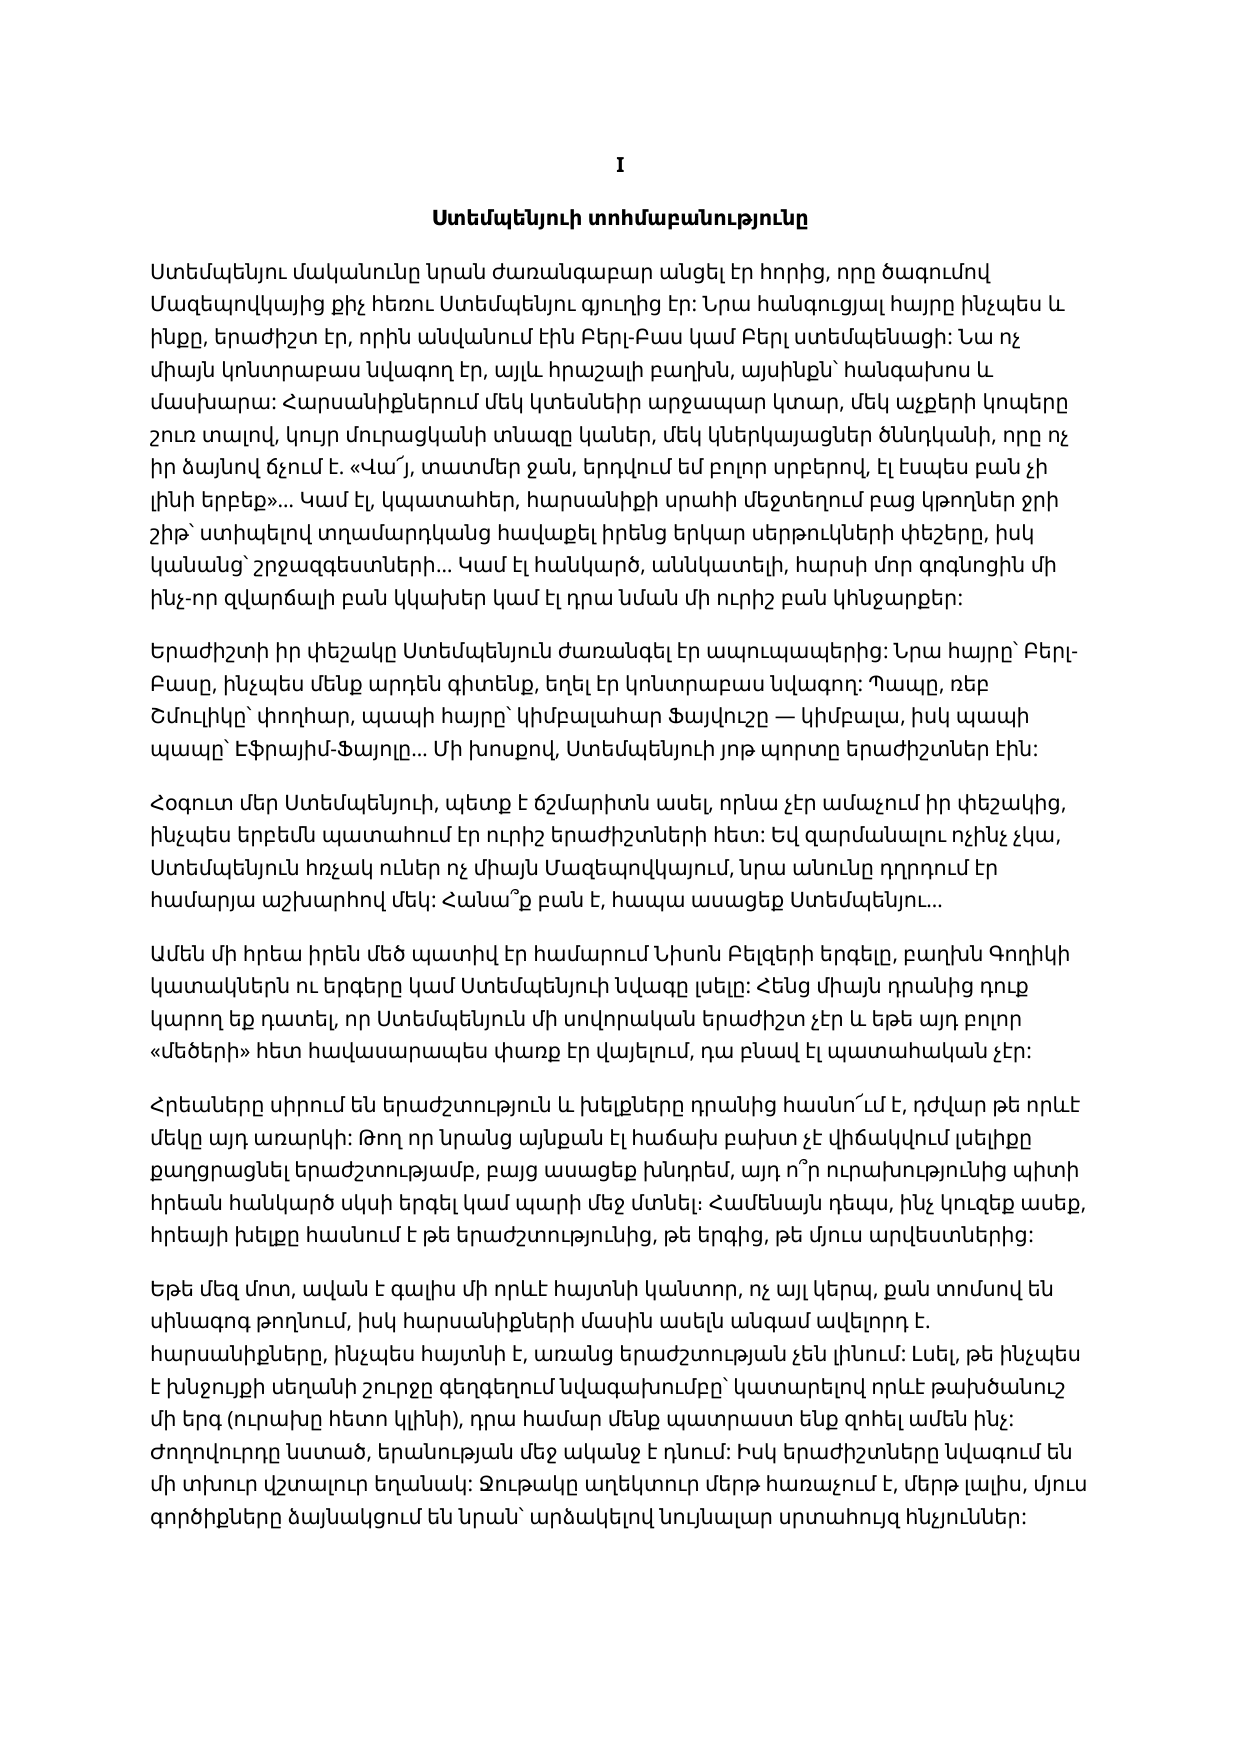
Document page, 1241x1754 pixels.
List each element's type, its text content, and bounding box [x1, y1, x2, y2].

text Ամեն մի հրեա իրեն մեծ պատիվ էր համարում Նիսոն Բելզերի երգելը, բաղխն Գողիկի կատակներն ու երգերը կամ Ստեմպենյուի նվագը լսելը: Հենց միայն դրանից դուք կարող եք դատել, որ Ստեմպենյուն մի սովորական երաժիշտ չէր և եթե այդ բոլոր «մեծերի» հետ հավասարապես փառք էր վայելում, դա բնավ էլ պատահական չէր: [150, 939, 1090, 1065]
text Ստեմպենյուի տոհմաբանությունը [150, 203, 1090, 232]
text Հօգուտ մեր Ստեմպենյուի, պետք է ճշմարիտն ասել, որնա չէր ամաչում իր փեշակից, ինչպես երբեմն պատահում էր ուրիշ երաժիշտների հետ: Եվ զարմանալու ոչինչ չկա, Ստեմպենյուն հռչակ ուներ ոչ միայն Մազեպովկայում, նրա անունը դղրդում էր համարյա աշխարհով մեկ: Հանա՞ք բան է, հապա ասացեք Ստեմպենյու… [150, 788, 1090, 914]
text I [150, 150, 1090, 178]
text Եթե մեզ մոտ, ավան է գալիս մի որևէ հայտնի կանտոր, ոչ այլ կերպ, քան տոմսով են սինագոգ թողնում, իսկ հարսանիքների մասին ասելն անգամ ավելորդ է. հարսանիքները, ինչպես հայտնի է, առանց երաժշտության չեն լինում: Լսել, թե ինչպես է խնջույքի սեղանի շուրջը գեղգեղում նվագախումբը՝ կատարելով որևէ թախծանուշ մի երգ (ուրախը հետո կլինի), դրա համար մենք պատրաստ ենք զոհել ամեն ինչ: Ժողովուրդը նստած, երանության մեջ ականջ է դնում: Իսկ երաժիշտները նվագում են մի տխուր վշտալուր եղանակ: Ջութակը աղեկտուր մերթ հառաչում է, մերթ լալիս, մյուս գործիքները ձայնակցում են նրան՝ արձակելով նույնալար սրտահույզ հնչյուններ: [150, 1274, 1090, 1531]
text Երաժիշտի իր փեշակը Ստեմպենյուն ժառանգել էր ապուպապերից: Նրա հայրը՝ Բերլ-Բասը, ինչպես մենք արդեն գիտենք, եղել էր կոնտրաբաս նվագող: Պապը, ռեբ Շմուլիկը՝ փողհար, պապի հայրը՝ կիմբալահար Ֆայվուշը — կիմբալա, իսկ պապի պապը՝ Էֆրայիմ-Ֆայոլը… Մի խոսքով, Ստեմպենյուի յոթ պորտը երաժիշտներ էին: [150, 636, 1090, 763]
text Ստեմպենյու մականունը նրան ժառանգաբար անցել էր հորից, որը ծագումով Մազեպովկայից քիչ հեռու Ստեմպենյու գյուղից էր: Նրա հանգուցյալ հայրը ինչպես և ինքը, երաժիշտ էր, որին անվանում էին Բերլ-Բաս կամ Բերլ ստեմպենացի: Նա ոչ միայն կոնտրաբաս նվագող էր, այլև հրաշալի բաղխն, այսինքն՝ հանգախոս և մասխարա: Հարսանիքներում մեկ կտեսնեիր արջապար կտար, մեկ աչքերի կոպերը շուռ տալով, կույր մուրացկանի տնազը կաներ, մեկ կներկայացներ ծննդկանի, որը ոչ իր ձայնով ճչում է. «Վա՜յ, տատմեր ջան, երդվում եմ բոլոր սրբերով, էլ էսպես բան չի լինի երբեք»… Կամ էլ, կպատահեր, հարսանիքի սրահի մեջտեղում բաց կթողներ ջրի շիթ՝ ստիպելով տղամարդկանց հավաքել իրենց երկար սերթուկների փեշերը, իսկ կանանց՝ շրջազգեստների… Կամ էլ հանկարծ, աննկատելի, հարսի մոր գոգնոցին մի ինչ-որ զվարճալի բան կկախեր կամ էլ դրա նման մի ուրիշ բան կհնջարքեր: [150, 257, 1090, 611]
text Հրեաները սիրում են երաժշտություն և խելքները դրանից հասնո՜ւմ է, դժվար թե որևէ մեկը այդ առարկի: Թող որ նրանց այնքան էլ հաճախ բախտ չէ վիճակվում լսելիքը քաղցրացնել երաժշտությամբ, բայց ասացեք խնդրեմ, այդ ո՞ր ուրախությունից պիտի հրեան հանկարծ սկսի երգել կամ պարի մեջ մտնել։ Համենայն դեպս, ինչ կուզեք ասեք, հրեայի խելքը հասնում է թե երաժշտությունից, թե երգից, թե մյուս արվեստներից: [150, 1090, 1090, 1249]
